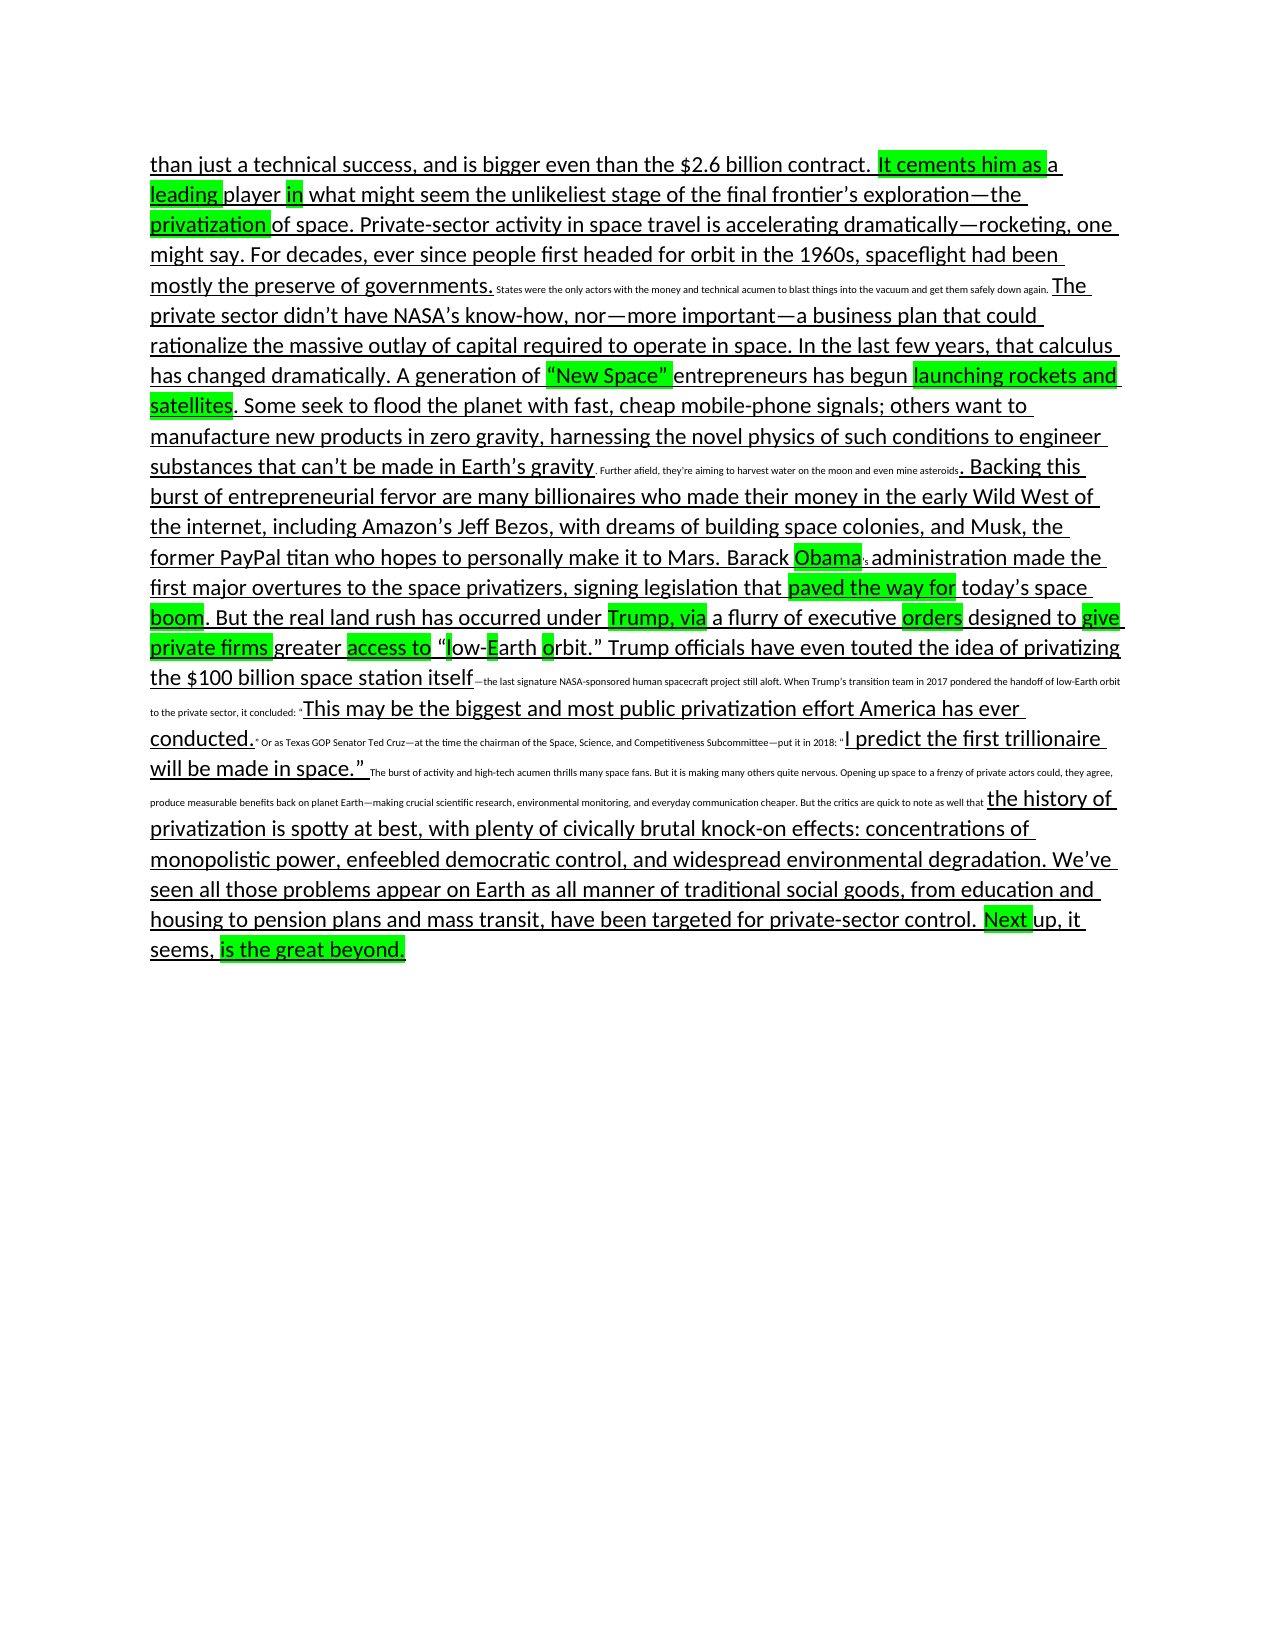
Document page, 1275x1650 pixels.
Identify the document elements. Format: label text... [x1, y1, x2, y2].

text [150, 150, 1125, 627]
